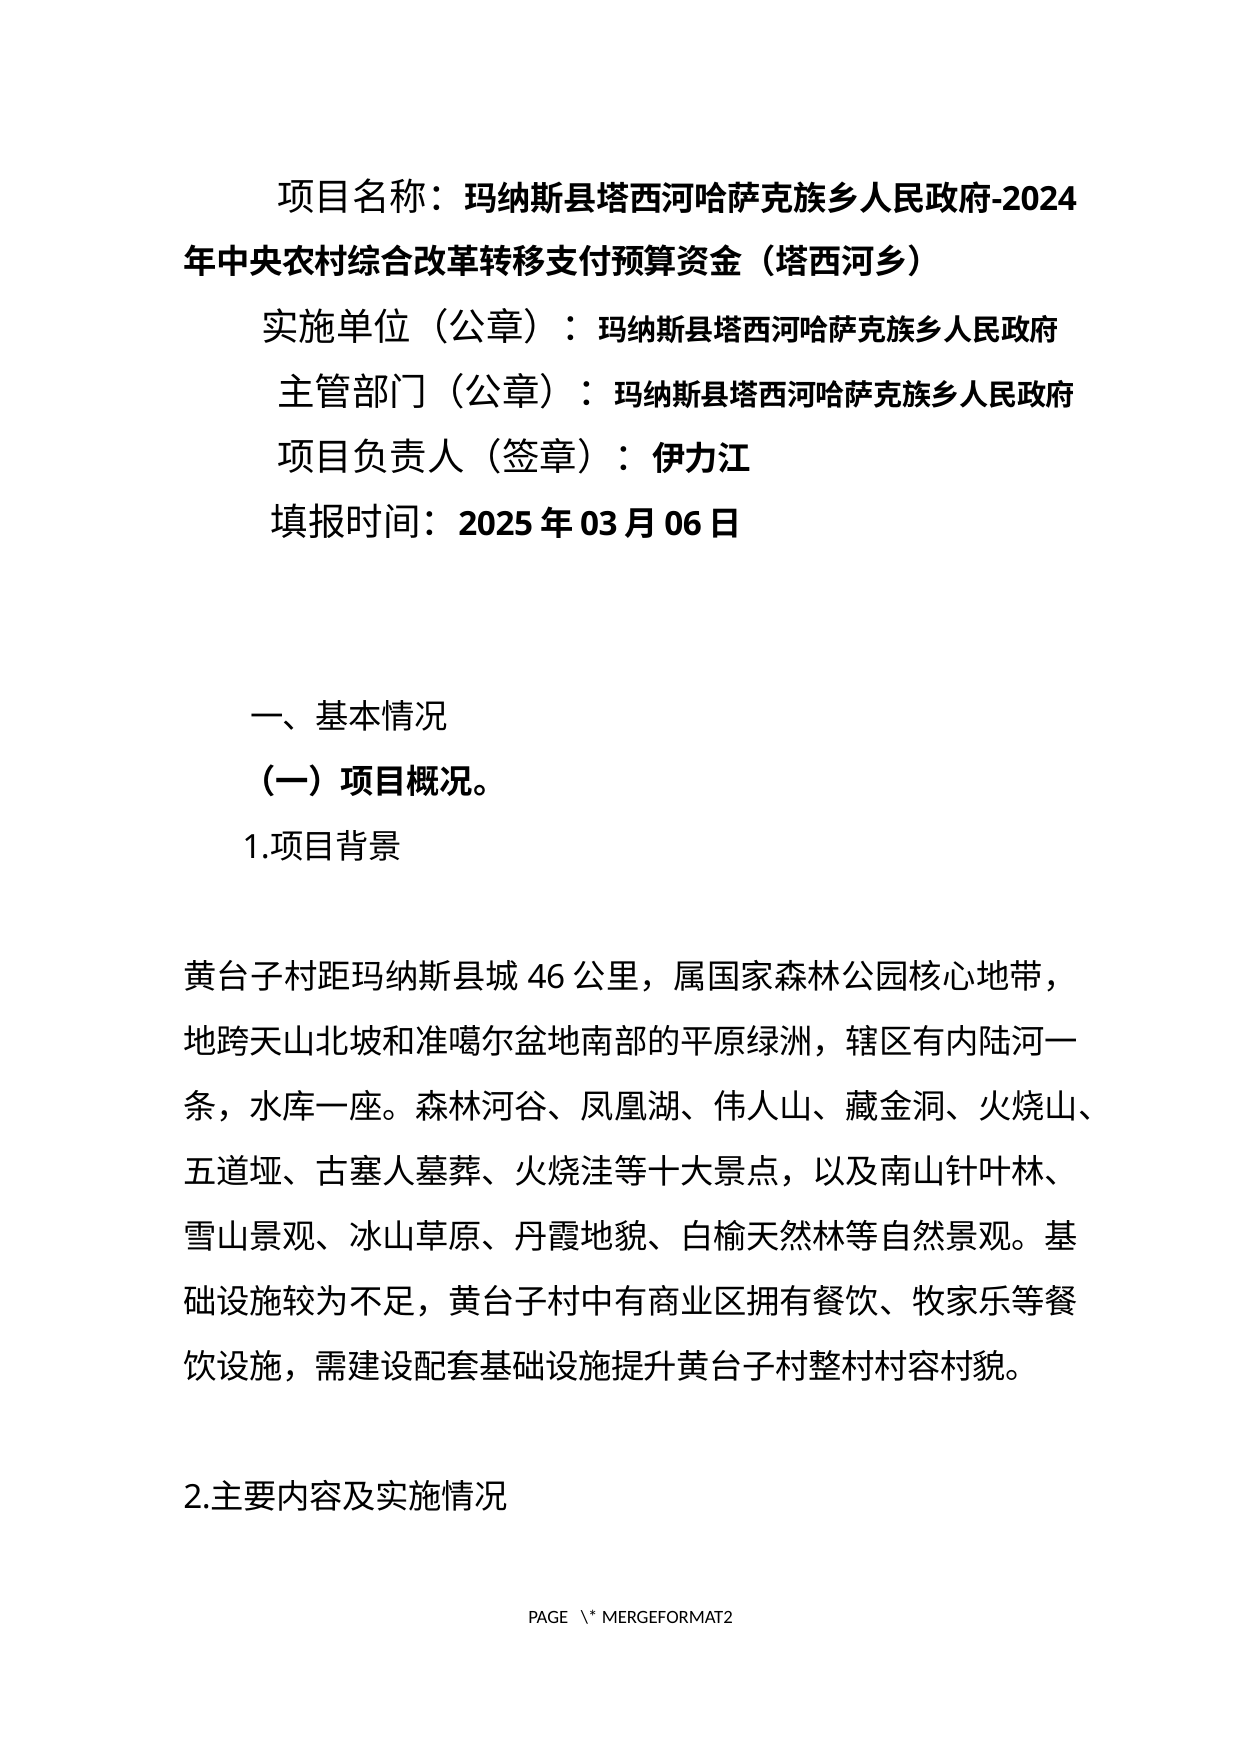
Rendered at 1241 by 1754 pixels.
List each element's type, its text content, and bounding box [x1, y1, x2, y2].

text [183, 812, 1078, 1527]
text 填报时间：2025年03月06日 [211, 487, 1078, 552]
text 项目名称：玛纳斯县塔西河哈萨克族乡人民政府-2024年中央农村综合改革转移支付预算资金（塔西河乡） [183, 162, 1078, 292]
text 项目负责人（签章）：伊力江 [183, 422, 1078, 487]
text （一）项目概况。 [183, 747, 1078, 812]
text 主管部门（公章）：玛纳斯县塔西河哈萨克族乡人民政府 [183, 357, 1078, 422]
text 一、基本情况 [183, 682, 1078, 747]
text 实施单位（公章）：玛纳斯县塔西河哈萨克族乡人民政府 [183, 292, 1078, 357]
